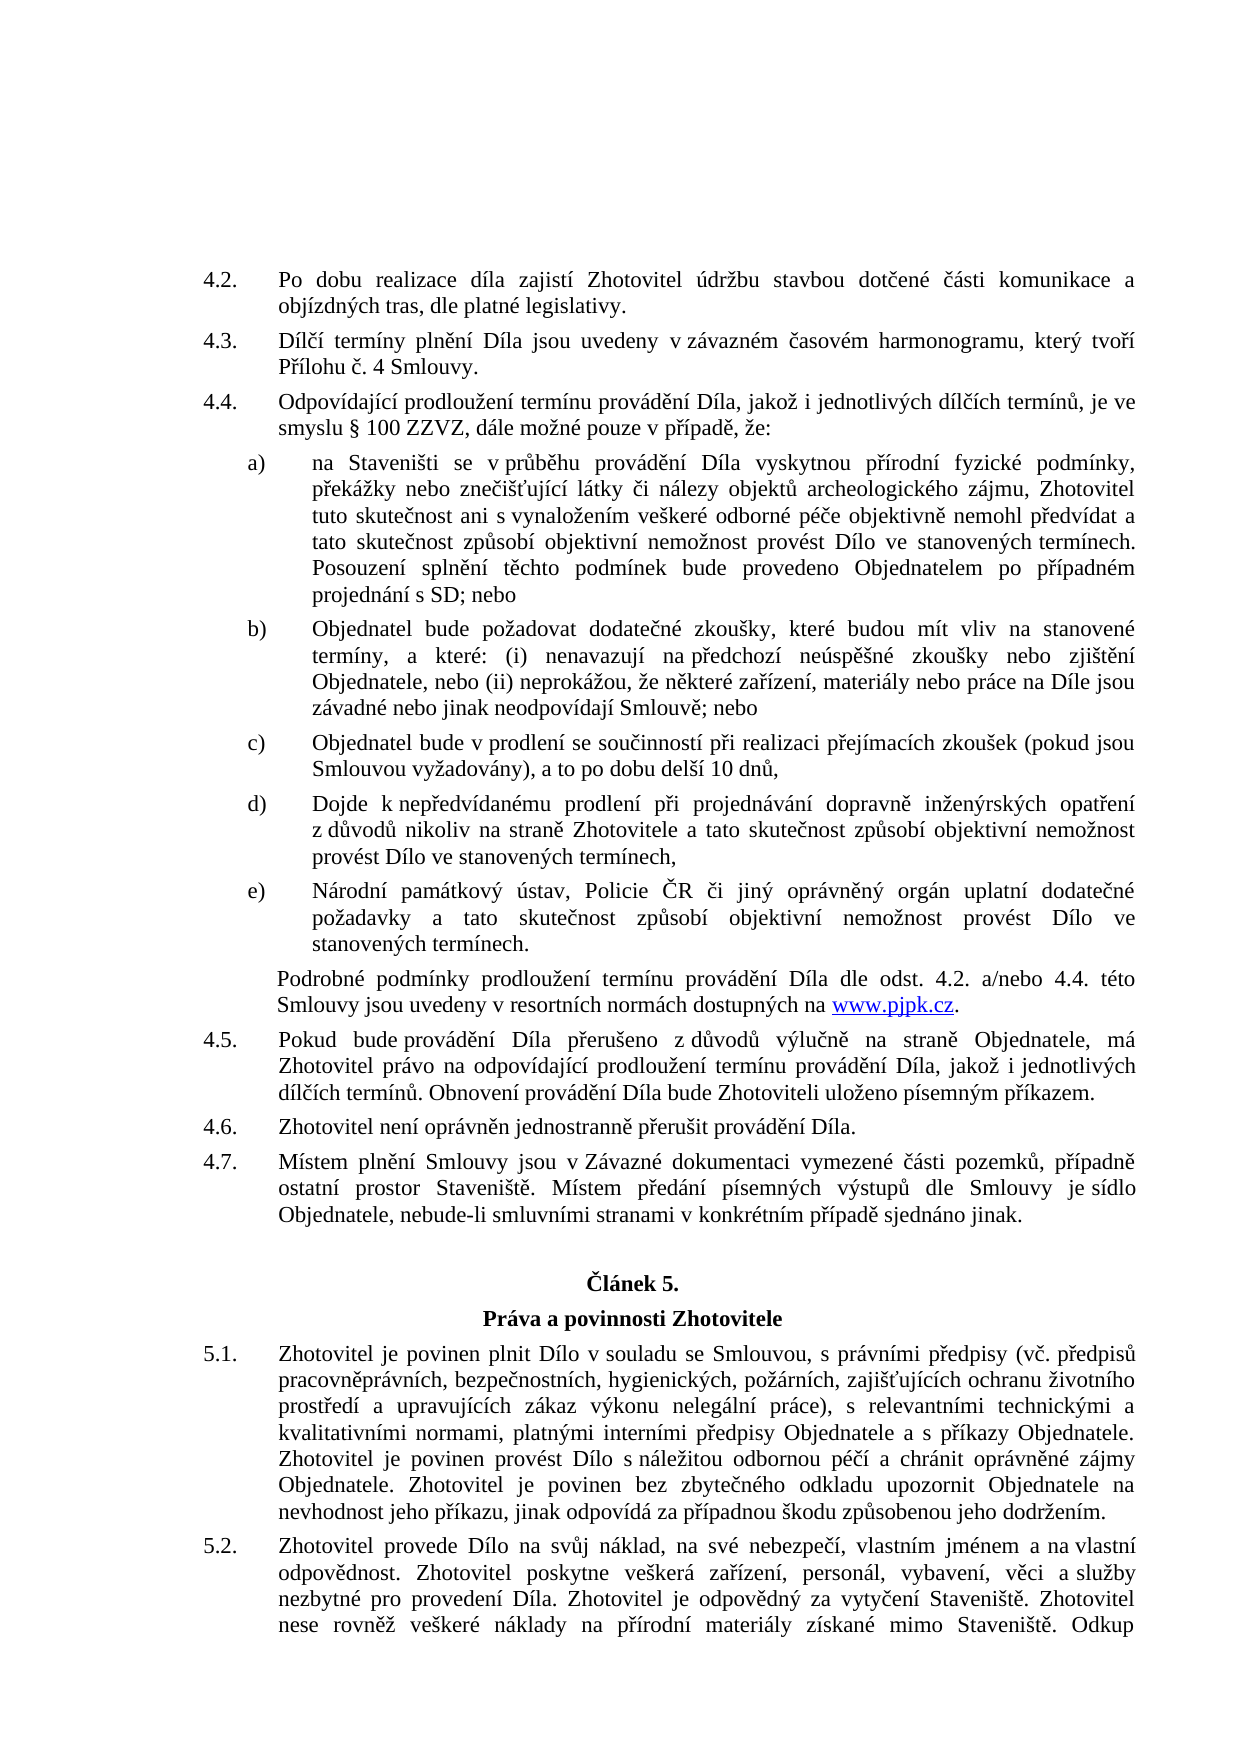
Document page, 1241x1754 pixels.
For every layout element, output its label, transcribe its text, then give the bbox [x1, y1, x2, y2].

list Objednatel bude požadovat dodatečné zkoušky, které budou mít vliv na stanovené termíny, a které: (i) nenavazují na předchozí neúspěšné zkoušky nebo zjištění Objednatele, nebo (ii) neprokážou, že některé zařízení, materiály nebo práce na Díle jsou závadné nebo jinak neodpovídají Smlouvě; nebo [247, 615, 1136, 721]
list Zhotovitel není oprávněn jednostranně přerušit provádění Díla. [203, 1113, 1136, 1140]
list Odpovídající prodloužení termínu provádění Díla, jakož i jednotlivých dílčích termínů, je ve smyslu § 100 ZZVZ, dále možné pouze v případě, že: [203, 388, 1136, 441]
text Práva a povinnosti Zhotovitele [129, 1305, 1136, 1331]
list Podrobné podmínky prodloužení termínu provádění Díla dle odst. 4.2. a/nebo 4.4. této Smlouvy jsou uvedeny v resortních normách dostupných na www.pjpk.cz. [277, 965, 1136, 1018]
list Dojde k nepředvídanému prodlení při projednávání dopravně inženýrských opatření z důvodů nikoliv na straně Zhotovitele a tato skutečnost způsobí objektivní nemožnost provést Dílo ve stanovených termínech, [247, 790, 1136, 869]
list Po dobu realizace díla zajistí Zhotovitel údržbu stavbou dotčené části komunikace a objízdných tras, dle platné legislativy. [203, 266, 1136, 318]
list Objednatel bude v prodlení se součinností při realizaci přejímacích zkoušek (pokud jsou Smlouvou vyžadovány), a to po dobu delší 10 dnů, [247, 729, 1136, 782]
list Dílčí termíny plnění Díla jsou uvedeny v závazném časovém harmonogramu, který tvoří Přílohu č. 4 Smlouvy. [203, 327, 1136, 379]
list Pokud bude provádění Díla přerušeno z důvodů výlučně na straně Objednatele, má Zhotovitel právo na odpovídající prodloužení termínu provádění Díla, jakož i jednotlivých dílčích termínů. Obnovení provádění Díla bude Zhotoviteli uloženo písemným příkazem. [203, 1026, 1136, 1105]
list na Staveništi se v průběhu provádění Díla vyskytnou přírodní fyzické podmínky, překážky nebo znečišťující látky či nálezy objektů archeologického zájmu, Zhotovitel tuto skutečnost ani s vynaložením veškeré odborné péče objektivně nemohl předvídat a tato skutečnost způsobí objektivní nemožnost provést Dílo ve stanovených termínech. Posouzení splnění těchto podmínek bude provedeno Objednatelem po případném projednání s SD; nebo [247, 449, 1136, 607]
list Zhotovitel je povinen plnit Dílo v souladu se Smlouvou, s právními předpisy (vč. předpisů pracovněprávních, bezpečnostních, hygienických, požárních, zajišťujících ochranu životního prostředí a upravujících zákaz výkonu nelegální práce), s relevantními technickými a kvalitativními normami, platnými interními předpisy Objednatele a s příkazy Objednatele. Zhotovitel je povinen provést Dílo s náležitou odbornou péčí a chránit oprávněné zájmy Objednatele. Zhotovitel je povinen bez zbytečného odkladu upozornit Objednatele na nevhodnost jeho příkazu, jinak odpovídá za případnou škodu způsobenou jeho dodržením. [203, 1339, 1136, 1524]
list Národní památkový ústav, Policie ČR či jiný oprávněný orgán uplatní dodatečné požadavky a tato skutečnost způsobí objektivní nemožnost provést Dílo ve stanovených termínech. [247, 878, 1136, 957]
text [203, 1532, 1136, 1638]
list Místem plnění Smlouvy jsou v Závazné dokumentaci vymezené části pozemků, případně ostatní prostor Staveniště. Místem předání písemných výstupů dle Smlouvy je sídlo Objednatele, nebude-li smluvními stranami v konkrétním případě sjednáno jinak. [203, 1148, 1136, 1227]
